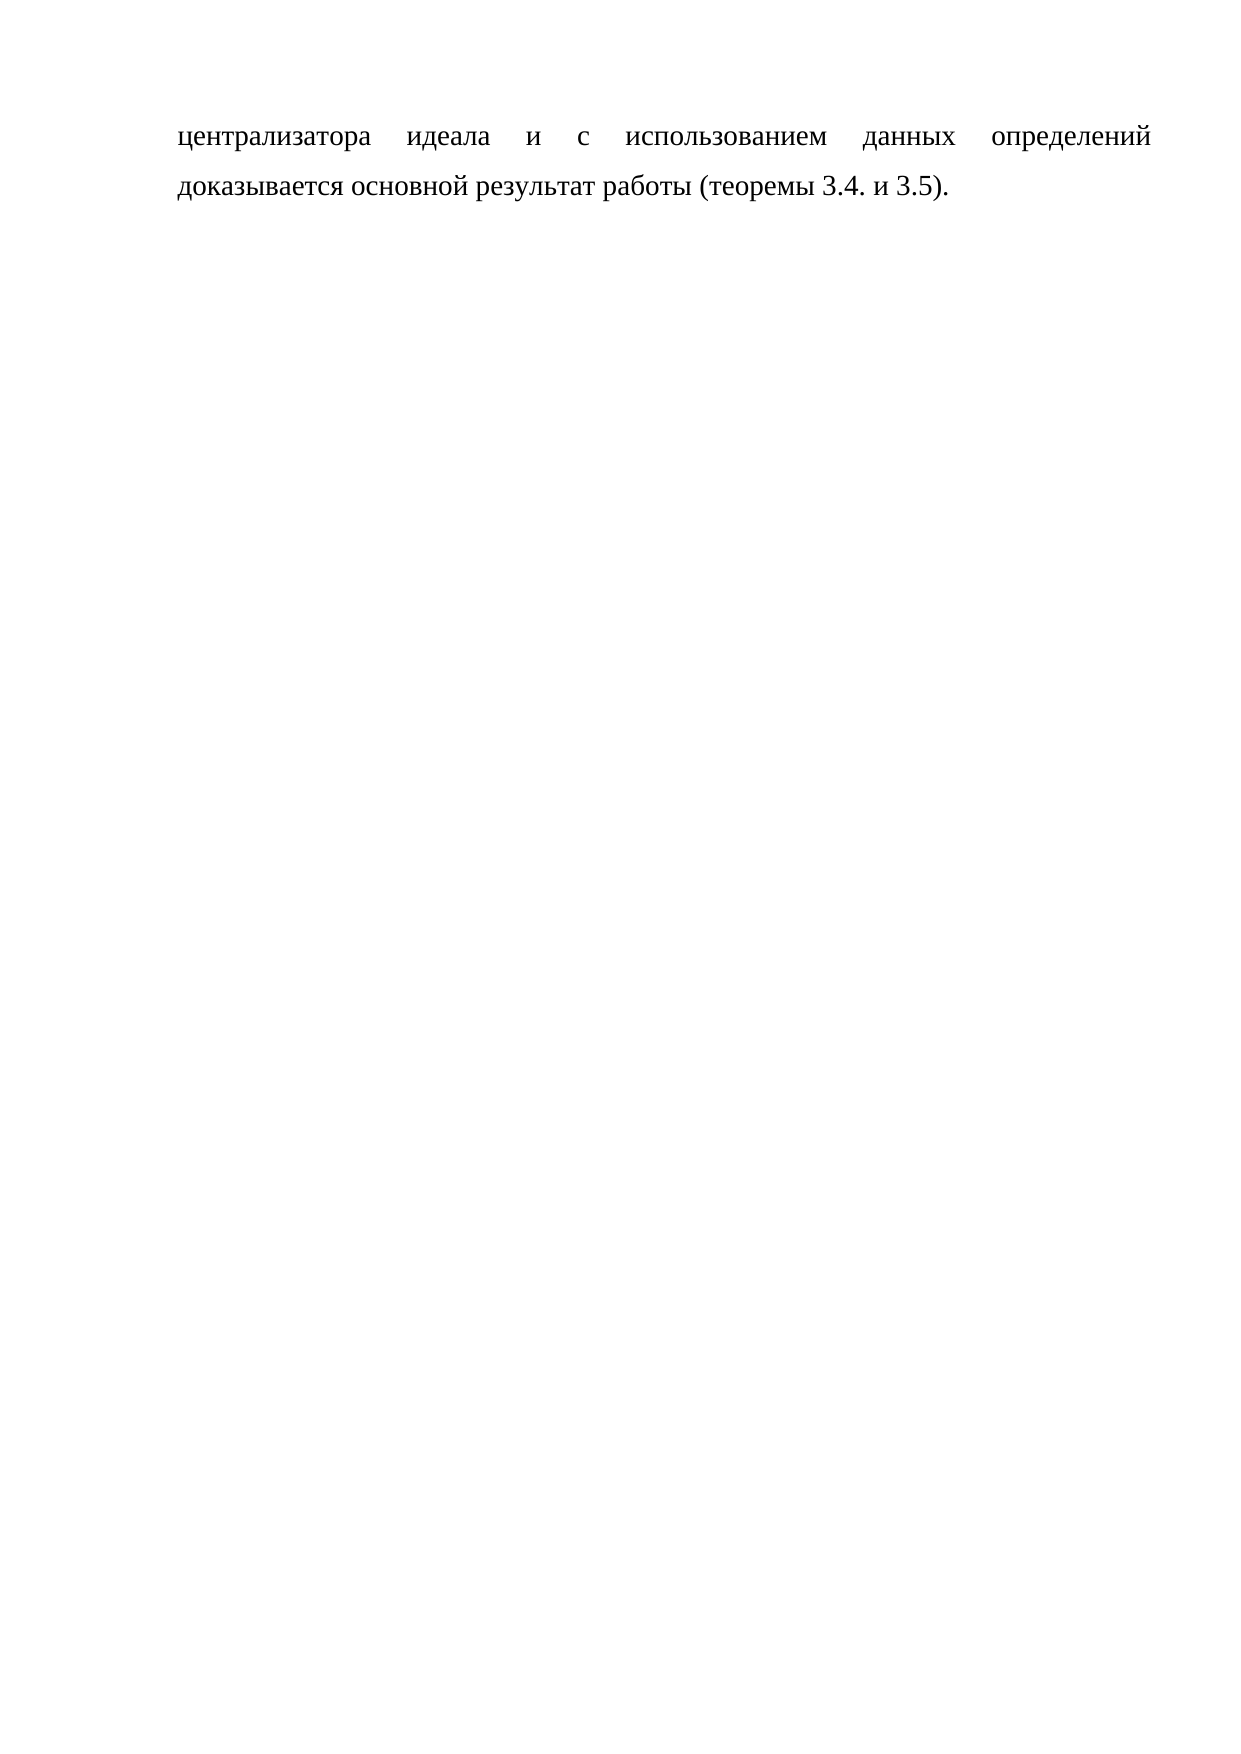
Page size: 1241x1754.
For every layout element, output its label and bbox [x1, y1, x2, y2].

text [177, 118, 1152, 202]
